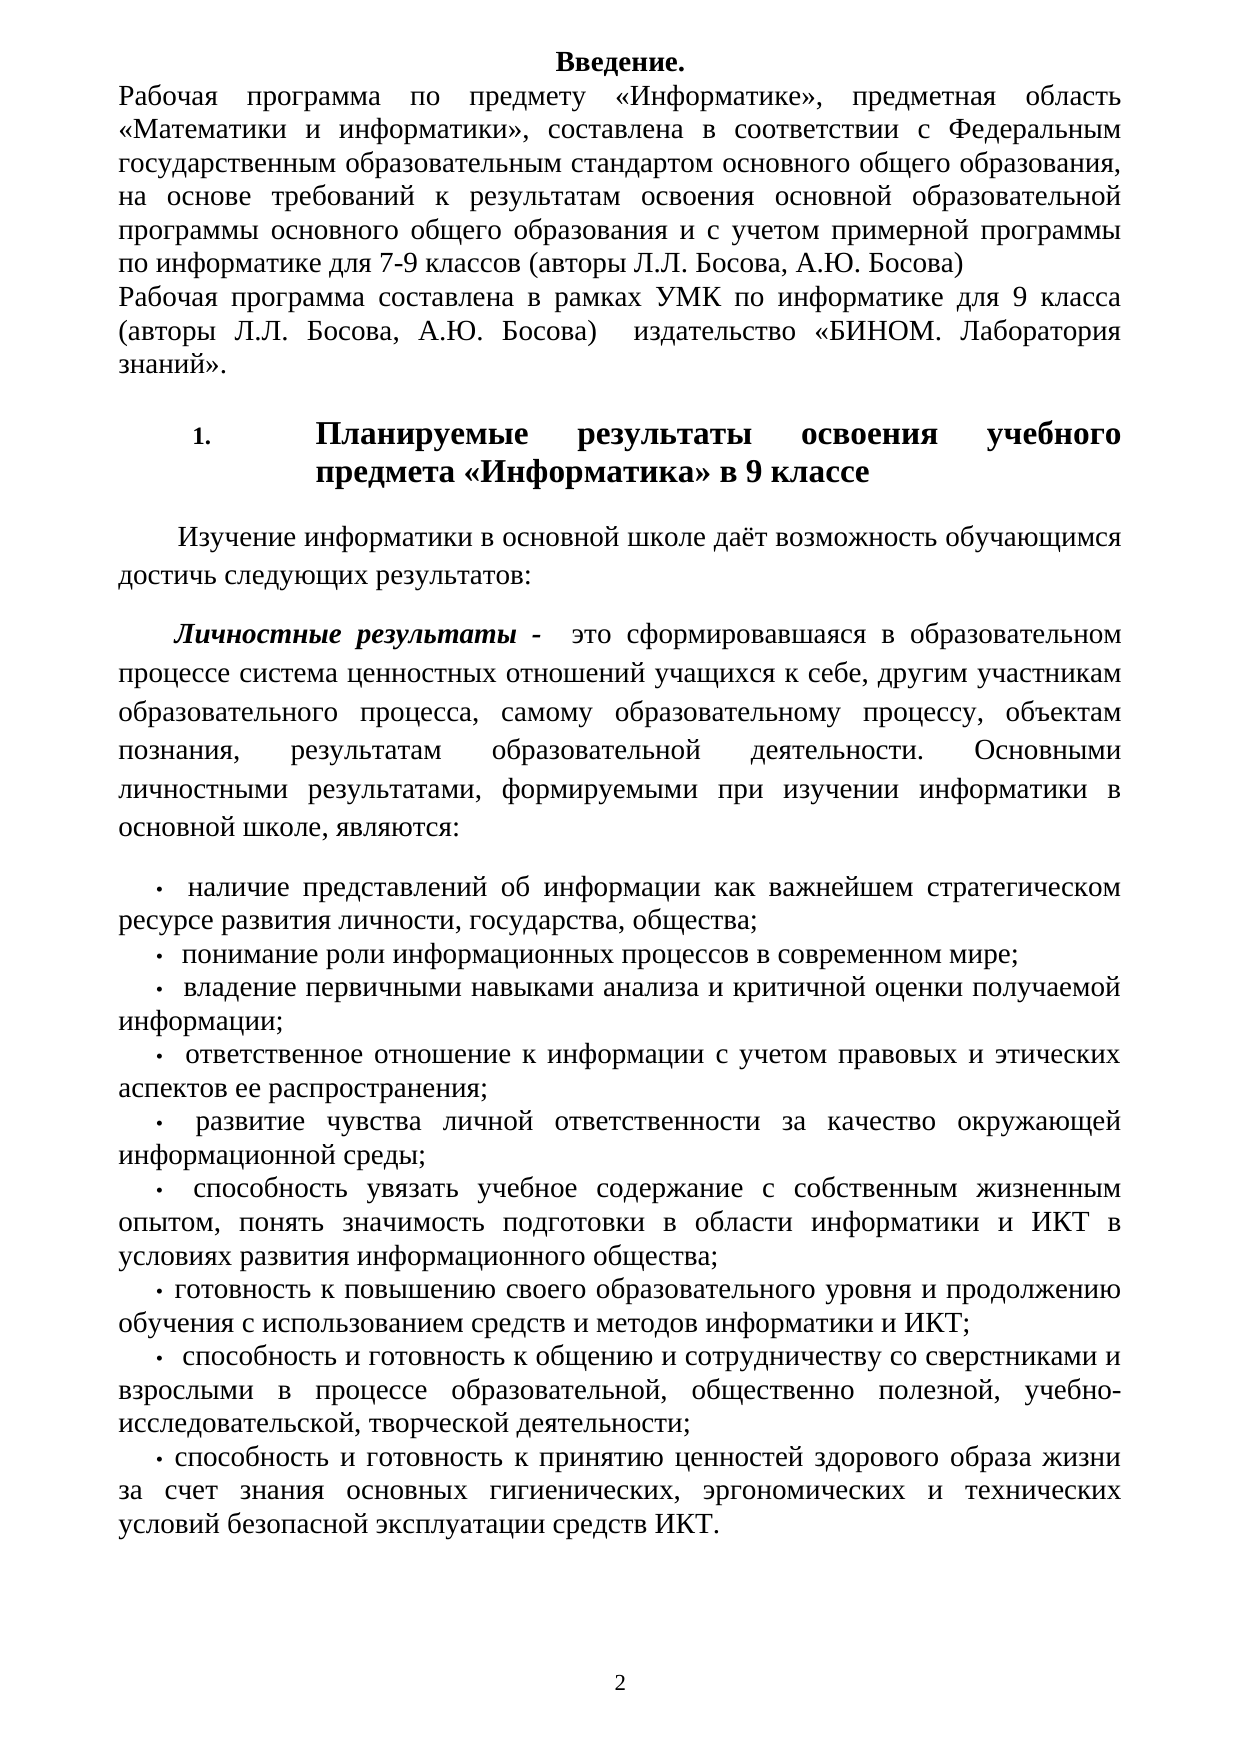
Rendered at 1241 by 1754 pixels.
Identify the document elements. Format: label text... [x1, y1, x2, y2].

list способность и готовность к принятию ценностей здорового образа жизни за счет знания основных гигиенических, эргономических и технических условий безопасной эксплуатации средств ИКТ. [118, 1439, 1122, 1539]
text Введение. [118, 44, 1122, 78]
list способность и готовность к общению и сотрудничеству со сверстниками и взрослыми в процессе образовательной, общественно полезной, учебно-исследовательской, творческой деятельности; [118, 1338, 1122, 1439]
list ответственное отношение к информации с учетом правовых и этических аспектов ее распространения; [118, 1036, 1122, 1103]
list понимание роли информационных процессов в современном мире; [118, 936, 1122, 969]
list способность увязать учебное содержание с собственным жизненным опытом, понять значимость подготовки в области информатики и ИКТ в условиях развития информационного общества; [118, 1171, 1122, 1271]
list готовность к повышению своего образовательного уровня и продолжению обучения с использованием средств и методов информатики и ИКТ; [118, 1271, 1122, 1338]
text Рабочая программа составлена в рамках УМК по информатике для 9 класса (авторы Л.Л. Босова, А.Ю. Босова) издательство «БИНОМ. Лаборатория знаний». [118, 279, 1122, 380]
list развитие чувства личной ответственности за качество окружающей информационной среды; [118, 1103, 1122, 1171]
list владение первичными навыками анализа и критичной оценки получаемой информации; [118, 969, 1122, 1036]
text Личностные результаты - это сформировавшаяся в образовательном процессе система ценностных отношений учащихся к себе, другим участникам образовательного процесса, самому образовательному процессу, объектам познания, результатам образовательной деятельности. Основными личностными результатами, формируемыми при изучении информатики в основной школе, являются: [118, 617, 1122, 843]
text Рабочая программа по предмету «Информатике», предметная область «Математики и информатики», составлена в соответствии с Федеральным государственным образовательным стандартом основного общего образования, на основе требований к результатам освоения основной образовательной программы основного общего образования и с учетом примерной программы по информатике для 7-9 классов (авторы Л.Л. Босова, А.Ю. Босова) [118, 78, 1122, 279]
list Планируемые результаты освоения учебного предмета «Информатика» в 9 классе [192, 413, 1122, 490]
text Изучение информатики в основной школе даёт возможность обучающимся достичь следующих результатов: [118, 519, 1122, 591]
list наличие представлений об информации как важнейшем стратегическом ресурсе развития личности, государства, общества; [118, 869, 1122, 936]
